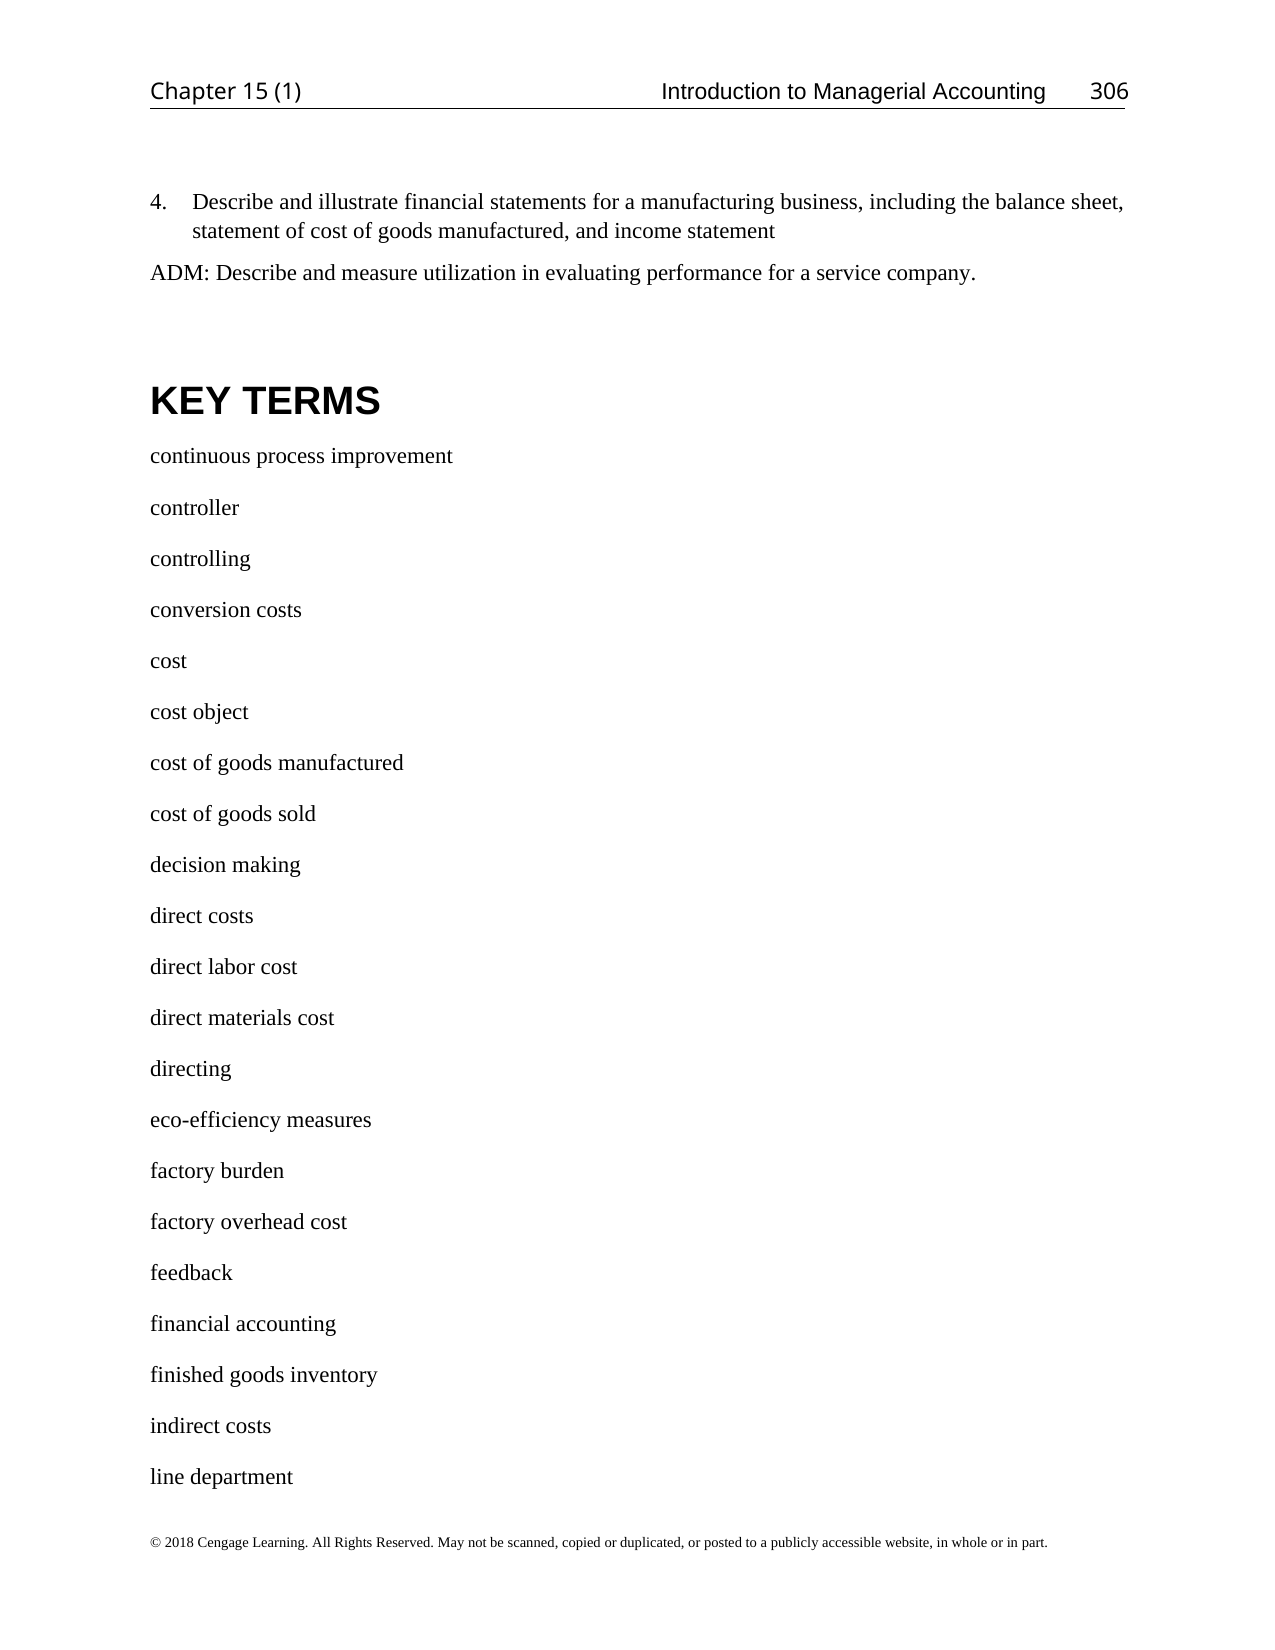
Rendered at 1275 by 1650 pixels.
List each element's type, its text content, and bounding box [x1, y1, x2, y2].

text eco-efficiency measures [150, 1106, 1125, 1132]
text indirect costs [150, 1412, 1125, 1439]
text controlling [150, 544, 1125, 571]
text conversion costs [150, 596, 1125, 622]
text cost of goods sold [150, 800, 1125, 826]
text cost of goods manufactured [150, 749, 1125, 775]
text continuous process improvement [150, 442, 1125, 469]
text cost [150, 647, 1125, 673]
text direct materials cost [150, 1004, 1125, 1030]
text direct labor cost [150, 953, 1125, 979]
text direct costs [150, 902, 1125, 928]
text decision making [150, 851, 1125, 877]
text factory burden [150, 1157, 1125, 1183]
text feedback [150, 1259, 1125, 1286]
text line department [150, 1463, 1125, 1490]
text controller [150, 493, 1125, 520]
text 4. Describe and illustrate financial statements for a manufacturing business, including the balance sheet, statement of cost of goods manufactured, and income statement [150, 186, 1125, 244]
text KEY TERMS [150, 378, 1125, 423]
text finished goods inventory [150, 1361, 1125, 1388]
text factory overhead cost [150, 1208, 1125, 1234]
text cost object [150, 698, 1125, 724]
text directing [150, 1055, 1125, 1081]
text ADM: Describe and measure utilization in evaluating performance for a service company. [150, 257, 1125, 286]
text financial accounting [150, 1310, 1125, 1337]
